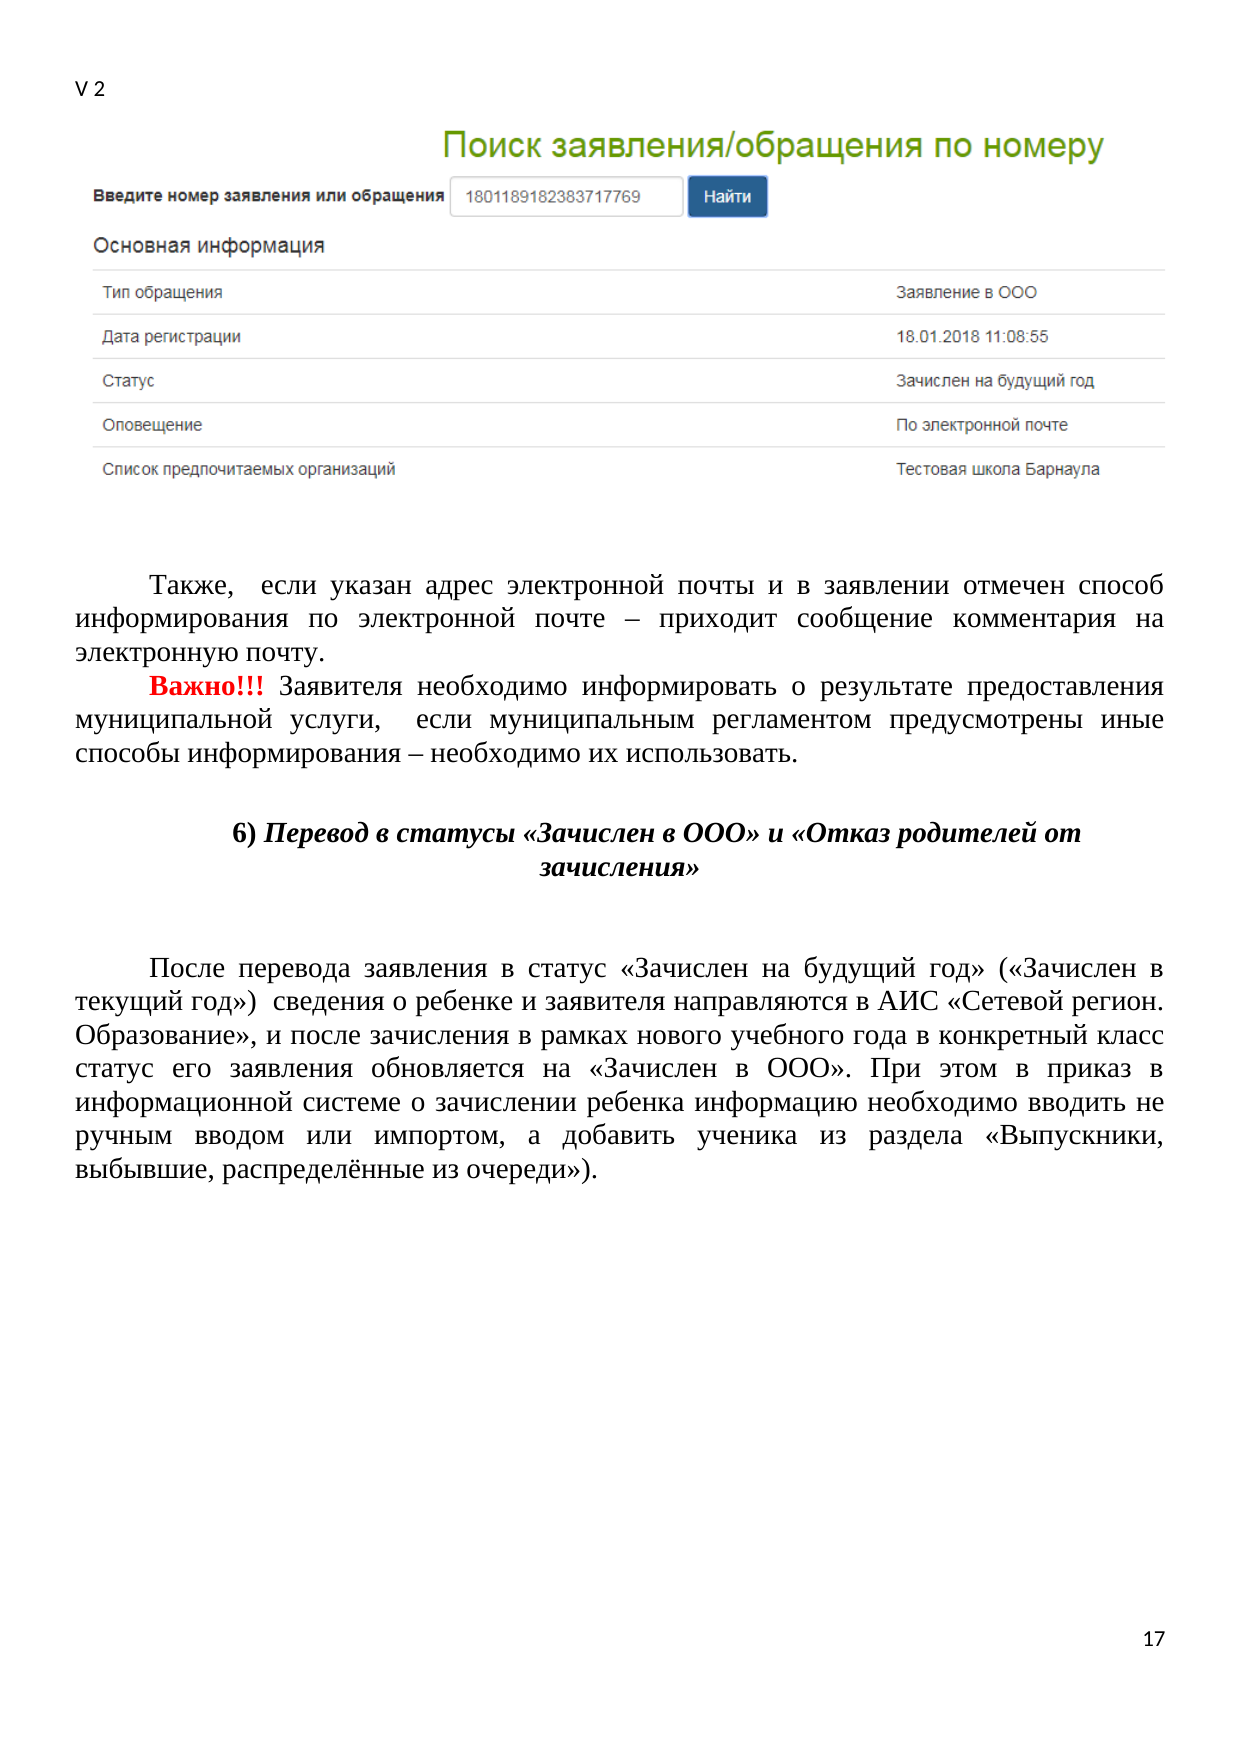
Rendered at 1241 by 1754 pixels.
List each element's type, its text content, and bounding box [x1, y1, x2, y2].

text После перевода заявления в статус «Зачислен на будущий год» («Зачислен в текущий год») сведения о ребенке и заявителя направляются в АИС «Сетевой регион. Образование», и после зачисления в рамках нового учебного года в конкретный класс статус его заявления обновляется на «Зачислен в ООО». При этом в приказ в информационной системе о зачислении ребенка информацию необходимо вводить не ручным вводом или импортом, а добавить ученика из раздела «Выпускники, выбывшие, распределённые из очереди»). [75, 950, 1165, 1184]
picture [75, 101, 1166, 567]
text Также, если указан адрес электронной почты и в заявлении отмечен способ информирования по электронной почте – приходит сообщение комментария на электронную почту. [75, 567, 1165, 668]
text 6) Перевод в статусы «Зачислен в ООО» и «Отказ родителей от зачисления» [75, 816, 1165, 883]
text Важно!!! Заявителя необходимо информировать о результате предоставления муниципальной услуги, если муниципальным регламентом предусмотрены иные способы информирования – необходимо их использовать. [75, 668, 1165, 768]
